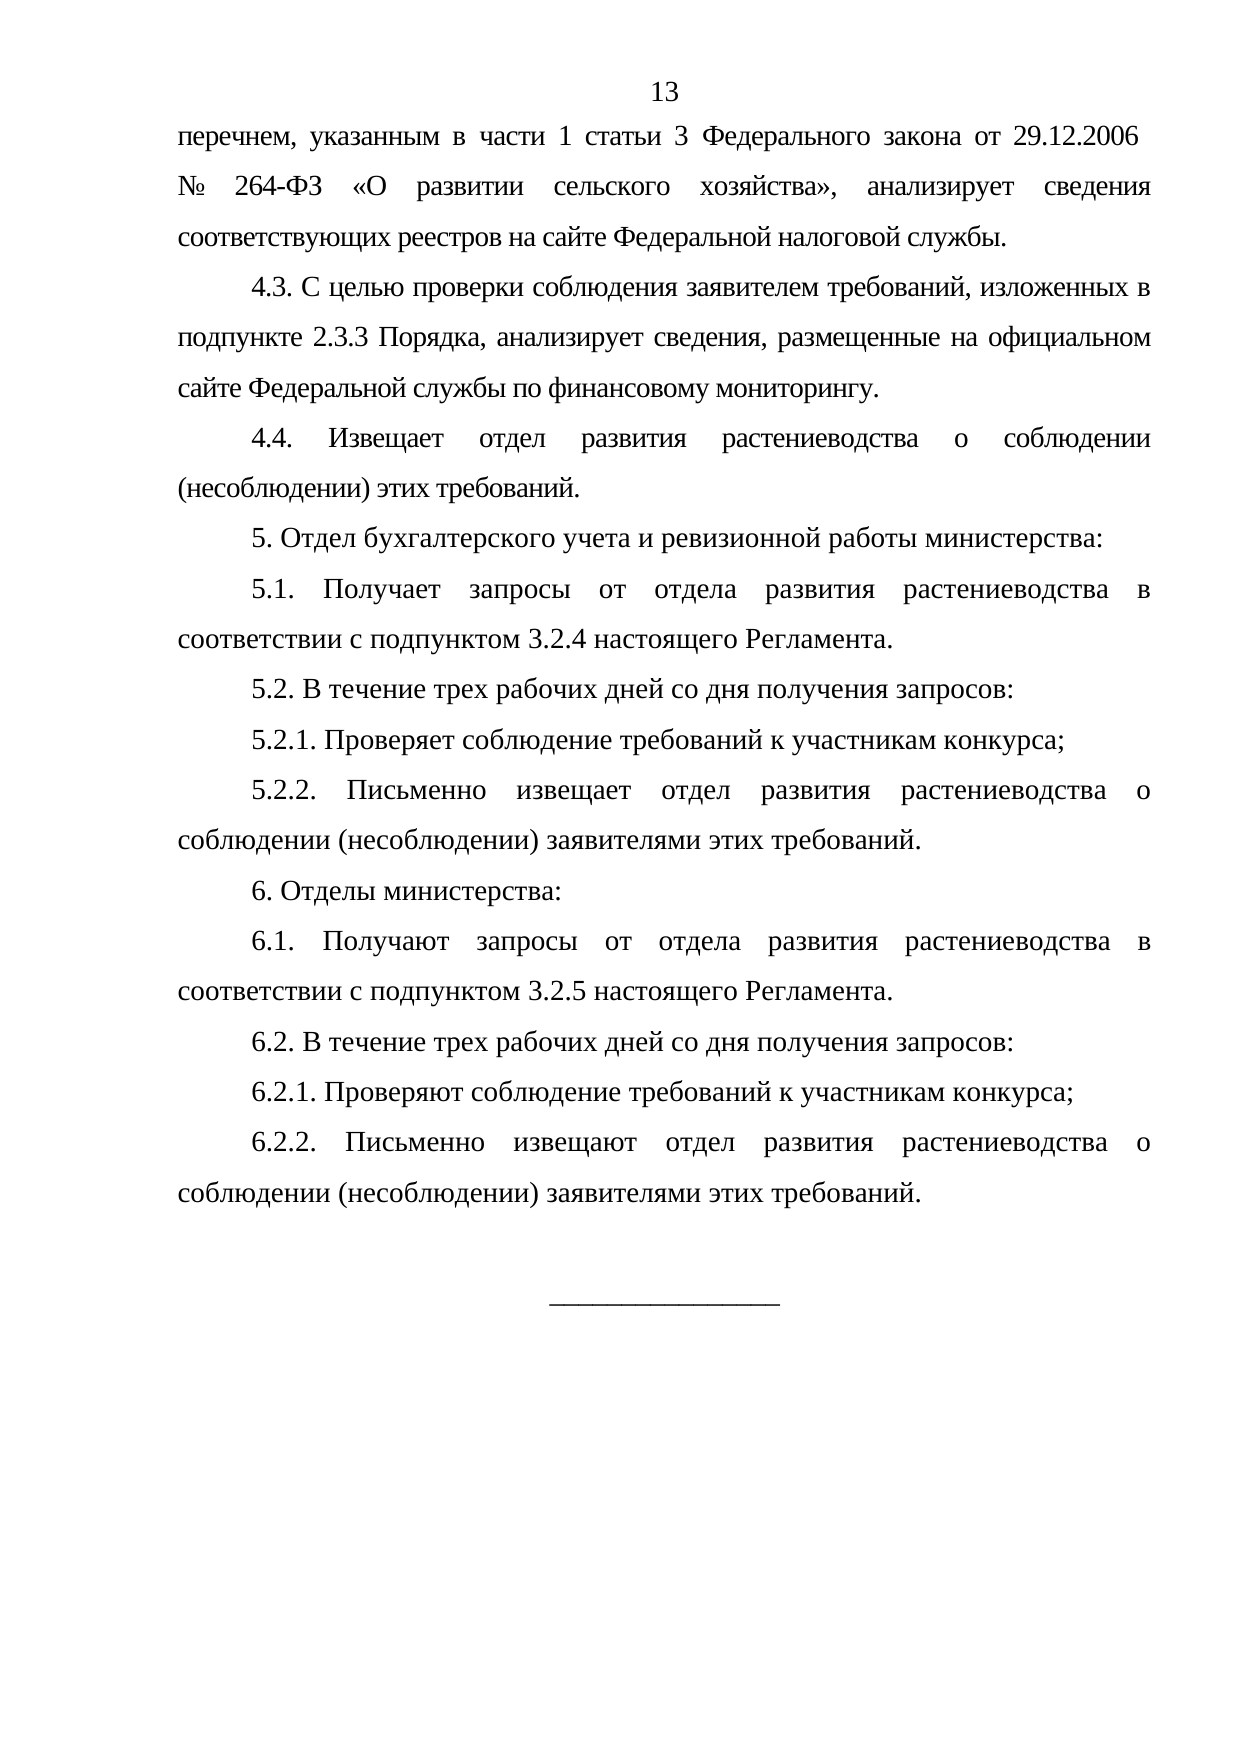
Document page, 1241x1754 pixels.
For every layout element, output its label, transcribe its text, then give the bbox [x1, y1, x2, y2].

text 4.3. С целью проверки соблюдения заявителем требований, изложенных в подпункте 2.3.3 Порядка, анализирует сведения, размещенные на официальном сайте Федеральной службы по финансовому мониторингу. [177, 269, 1152, 403]
text 6.1. Получают запросы от отдела развития растениеводства в соответствии с подпунктом 3.2.5 настоящего Регламента. [177, 923, 1152, 1007]
text 6.2.2. Письменно извещают отдел развития растениеводства о соблюдении (несоблюдении) заявителями этих требований. [177, 1124, 1152, 1208]
text 4.4. Извещает отдел развития растениеводства о соблюдении (несоблюдении) этих требований. [177, 420, 1152, 504]
text 5.2.1. Проверяет соблюдение требований к участникам конкурса; [177, 722, 1152, 755]
text 5.2. В течение трех рабочих дней со дня получения запросов: [177, 672, 1152, 705]
text 5. Отдел бухгалтерского учета и ревизионной работы министерства: [177, 521, 1152, 554]
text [177, 118, 1152, 252]
text 5.2.2. Письменно извещает отдел развития растениеводства о соблюдении (несоблюдении) заявителями этих требований. [177, 772, 1152, 856]
text 5.1. Получает запросы от отдела развития растениеводства в соответствии с подпунктом 3.2.4 настоящего Регламента. [177, 571, 1152, 655]
text ________________ [177, 1275, 1152, 1308]
text 6.2.1. Проверяют соблюдение требований к участникам конкурса; [177, 1074, 1152, 1108]
text 6.2. В течение трех рабочих дней со дня получения запросов: [177, 1024, 1152, 1057]
text 6. Отделы министерства: [177, 873, 1152, 906]
